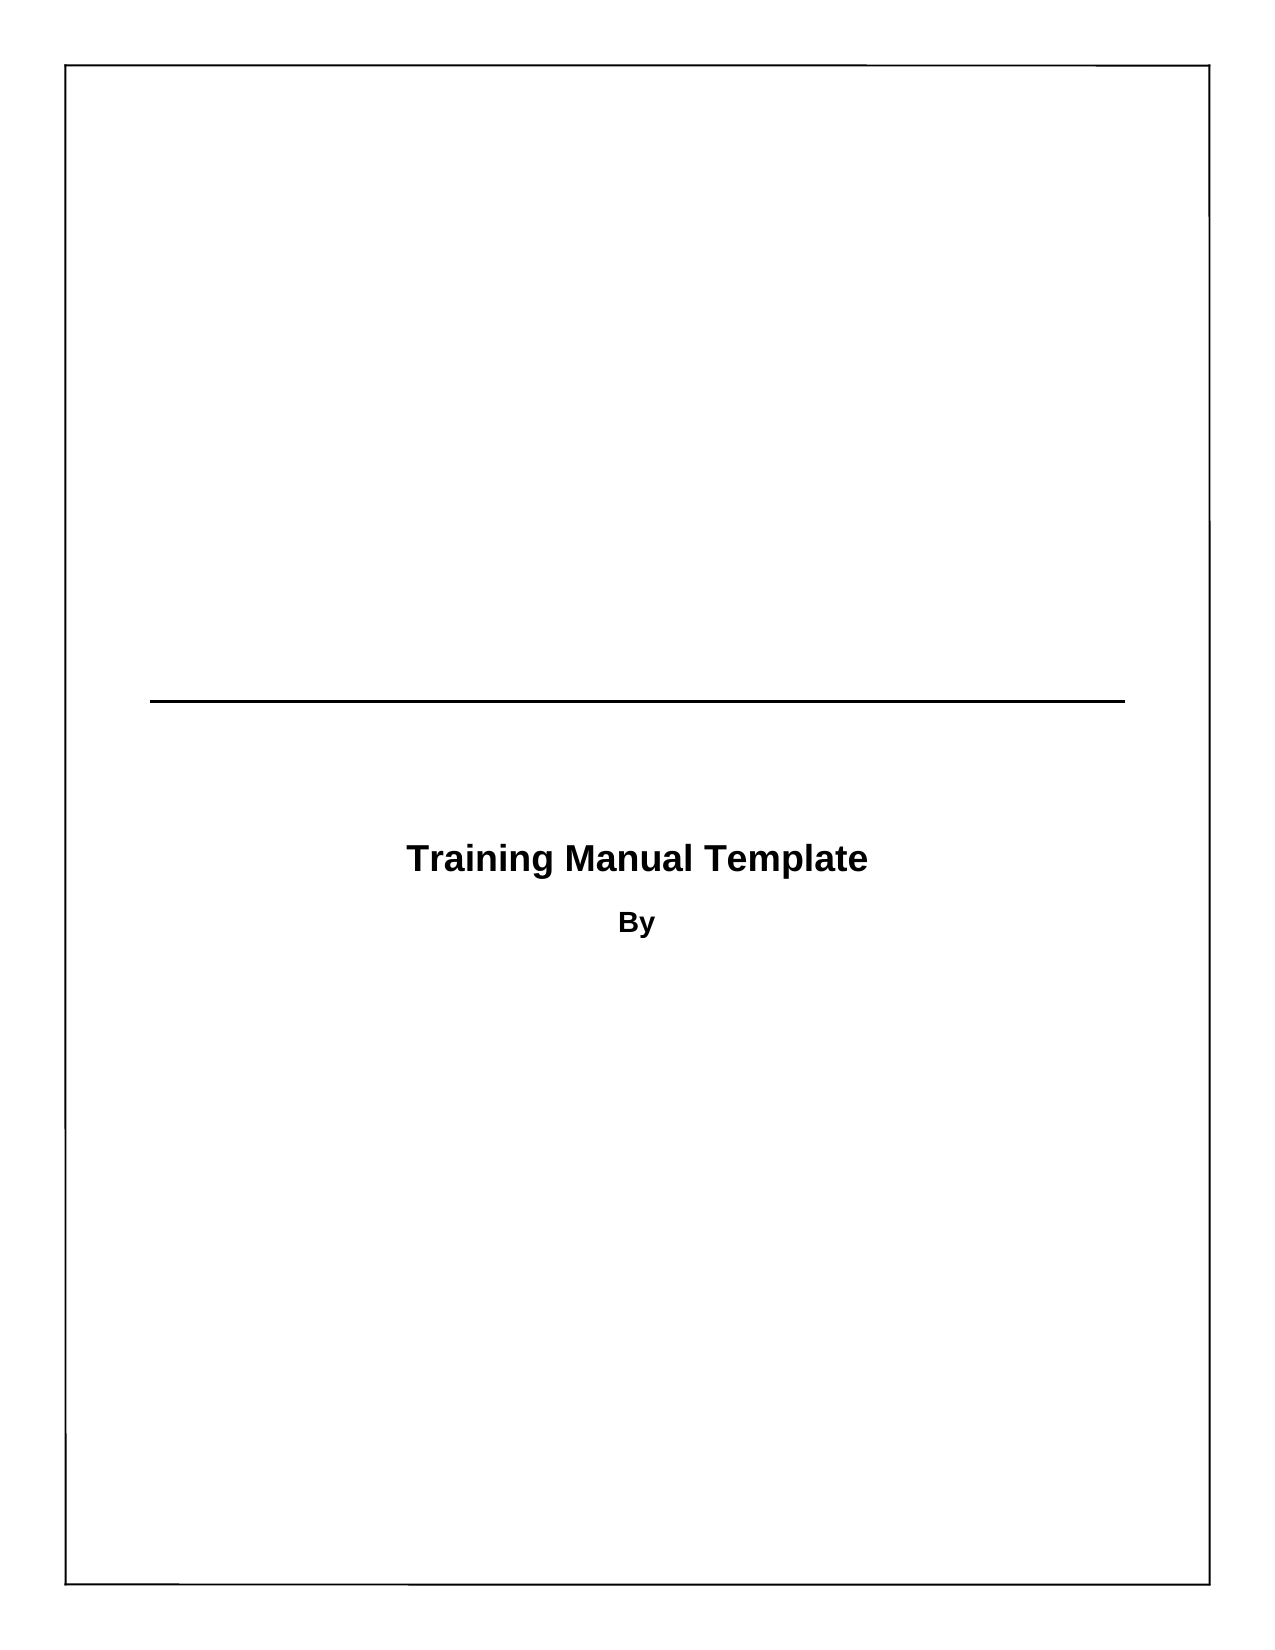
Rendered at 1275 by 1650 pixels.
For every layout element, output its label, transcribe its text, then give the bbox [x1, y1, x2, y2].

text By [150, 905, 1123, 939]
text Training Manual Template [150, 837, 1125, 880]
